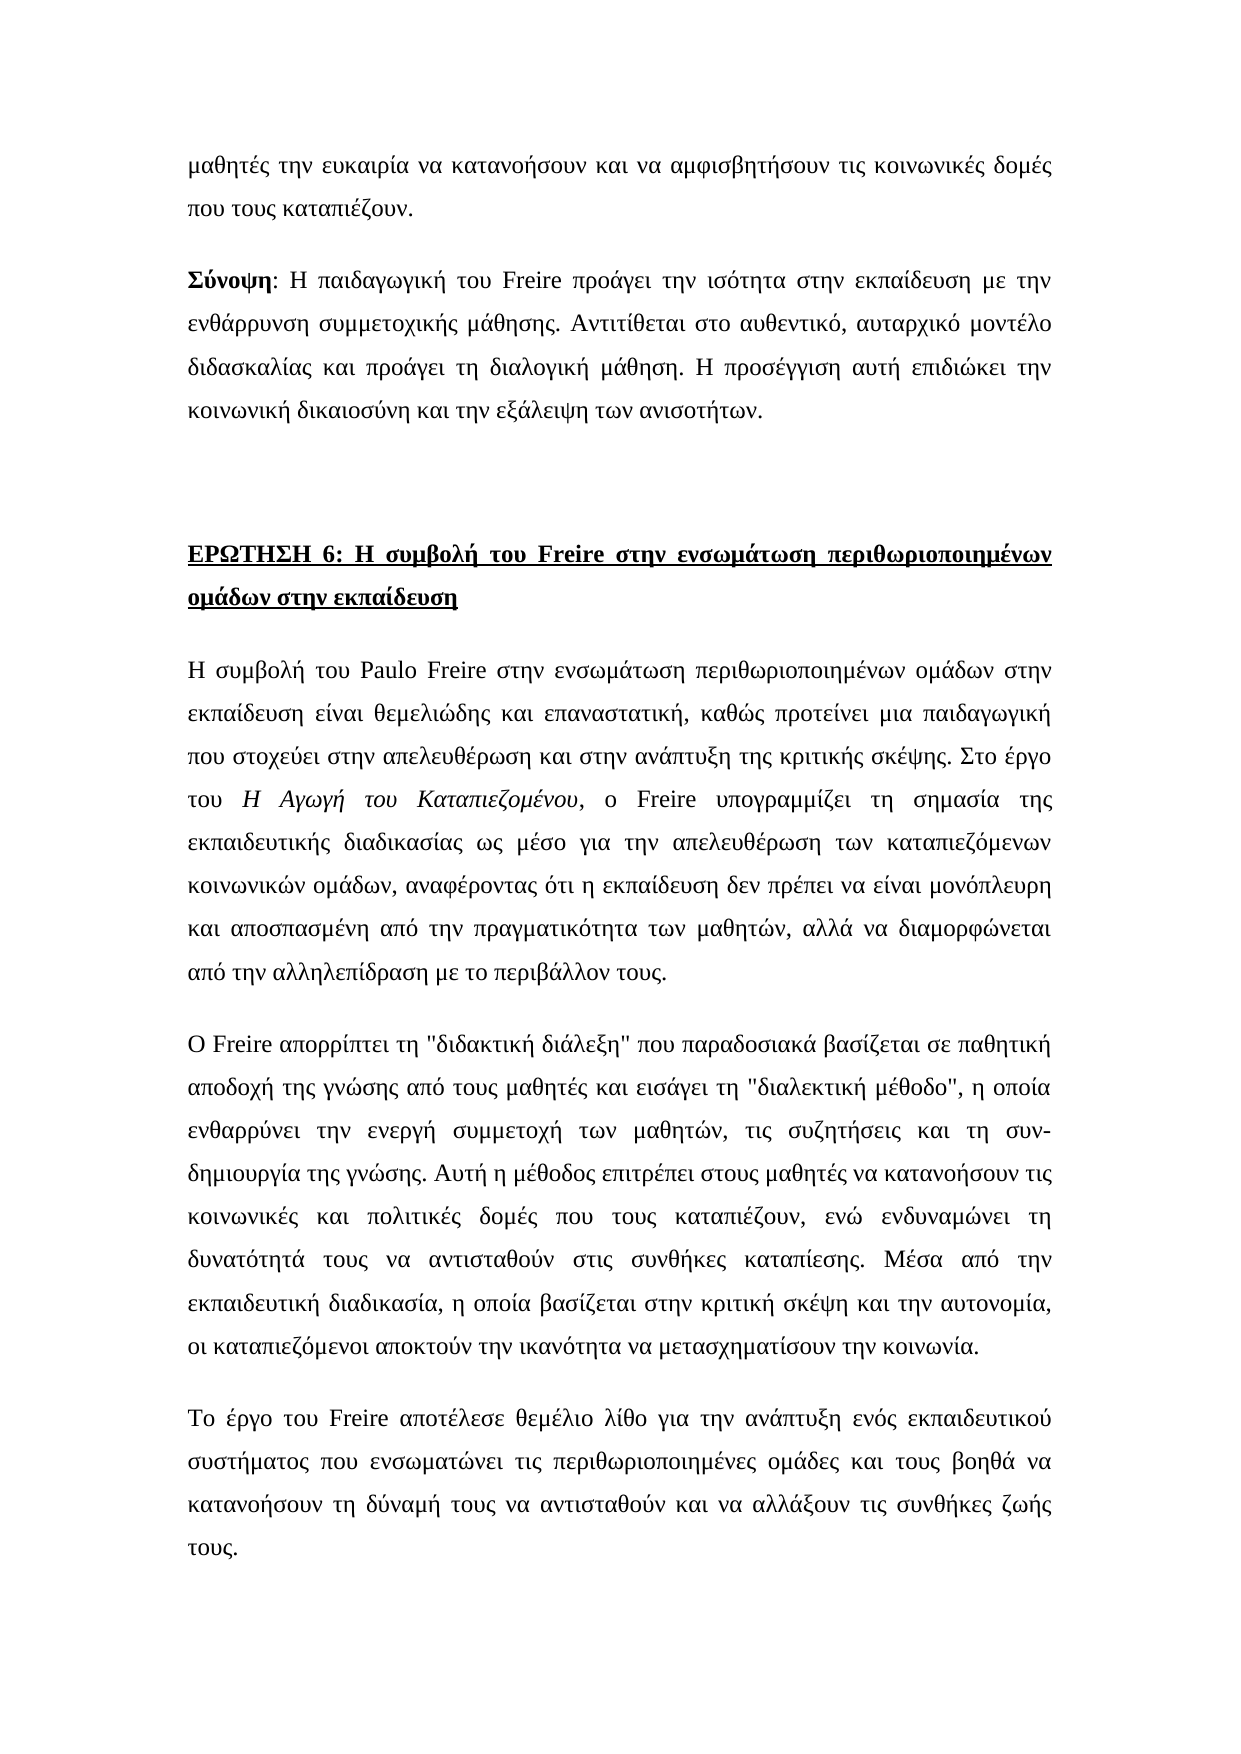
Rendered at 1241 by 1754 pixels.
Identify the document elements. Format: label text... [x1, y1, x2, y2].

text Η συμβολή του Paulo Freire στην ενσωμάτωση περιθωριοποιημένων ομάδων στην εκπαίδευση είναι θεμελιώδης και επαναστατική, καθώς προτείνει μια παιδαγωγική που στοχεύει στην απελευθέρωση και στην ανάπτυξη της κριτικής σκέψης. Στο έργο του Η Αγωγή του Καταπιεζομένου, ο Freire υπογραμμίζει τη σημασία της εκπαιδευτικής διαδικασίας ως μέσο για την απελευθέρωση των καταπιεζόμενων κοινωνικών ομάδων, αναφέροντας ότι η εκπαίδευση δεν πρέπει να είναι μονόπλευρη και αποσπασμένη από την πραγματικότητα των μαθητών, αλλά να διαμορφώνεται από την αλληλεπίδραση με το περιβάλλον τους. [187, 784, 1053, 1115]
subtitle ΕΡΩΤΗΣΗ 6: Η συμβολή του Freire στην ενσωμάτωση περιθωριοποιημένων ομάδων στην εκπαίδευση [187, 669, 1053, 741]
text Σύνοψη: Η παιδαγωγική του Freire προάγει την ισότητα στην εκπαίδευση με την ενθάρρυνση συμμετοχικής μάθησης. Αντιτίθεται στο αυθεντικό, αυταρχικό μοντέλο διδασκαλίας και προάγει τη διαλογική μάθηση. Η προσέγγιση αυτή επιδιώκει την κοινωνική δικαιοσύνη και την εξάλειψη των ανισοτήτων. [187, 395, 1053, 553]
text Ο Freire απορρίπτει τη "διδακτική διάλεξη" που παραδοσιακά βασίζεται σε παθητική αποδοχή της γνώσης από τους μαθητές και εισάγει τη "διαλεκτική μέθοδο", η οποία ενθαρρύνει την ενεργή συμμετοχή των μαθητών, τις συζητήσεις και τη συν-δημιουργία της γνώσης. Αυτή η μέθοδος επιτρέπει στους μαθητές να κατανοήσουν τις κοινωνικές και πολιτικές δομές που τους καταπιέζουν, ενώ ενδυναμώνει τη δυνατότητά τους να αντισταθούν στις συνθήκες καταπίεσης. Μέσα από την εκπαιδευτική διαδικασία, η οποία βασίζεται στην κριτική σκέψη και την αυτονομία, οι καταπιεζόμενοι αποκτούν την ικανότητα να μετασχηματίσουν την κοινωνία. [187, 1158, 1053, 1489]
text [187, 150, 1053, 351]
